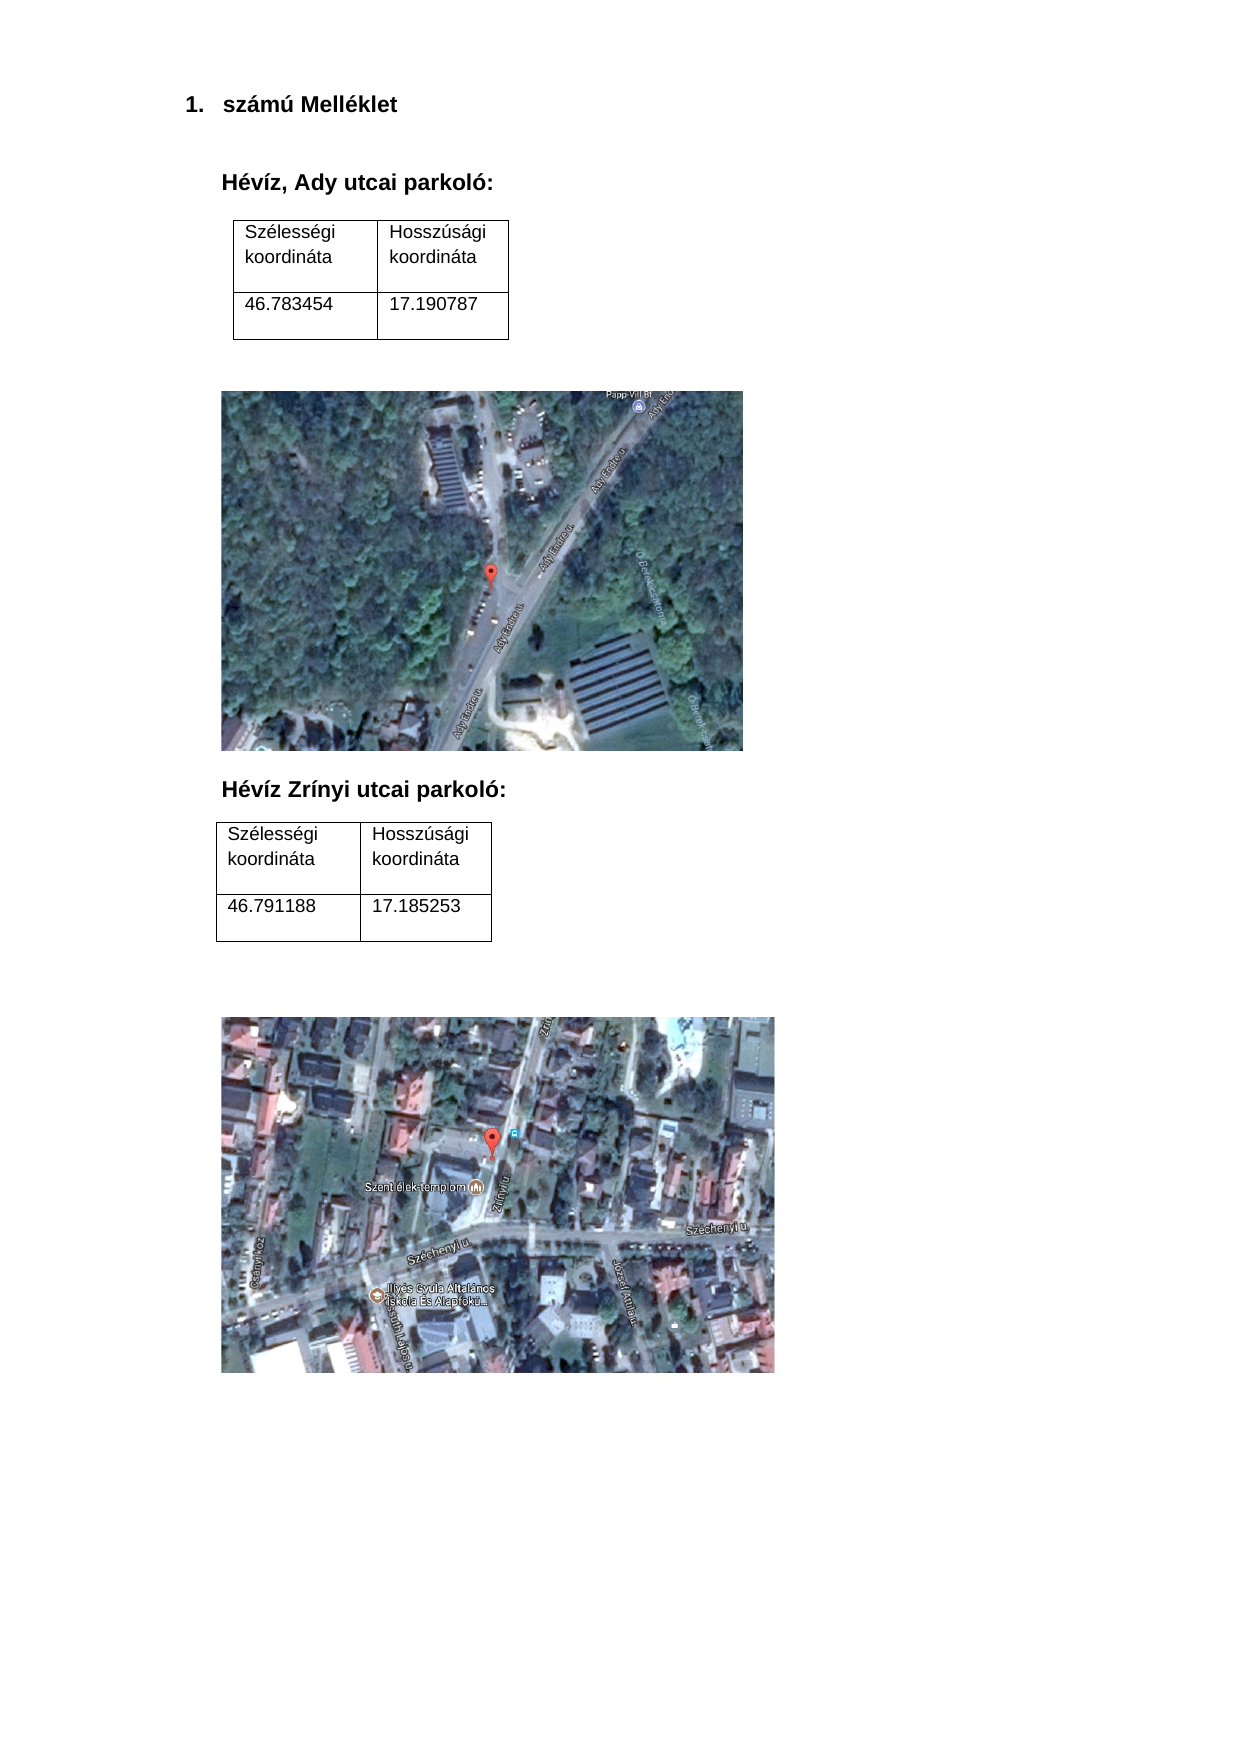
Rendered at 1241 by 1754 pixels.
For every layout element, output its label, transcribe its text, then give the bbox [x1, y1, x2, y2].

table_cell 17.185253 [361, 895, 491, 941]
table_header Hosszúsági koordináta [378, 221, 508, 292]
picture [221, 391, 924, 751]
text Hévíz Zrínyi utcai parkoló: [221, 776, 1093, 802]
text Hévíz, Ady utcai parkoló: [221, 169, 1093, 195]
picture [221, 1017, 1120, 1471]
list számú Melléklet [185, 89, 1093, 118]
table_header Szélességi koordináta [234, 221, 377, 292]
table_header Szélességi koordináta [217, 823, 360, 894]
table_cell 17.190787 [378, 293, 508, 339]
table_header Hosszúsági koordináta [361, 823, 491, 894]
table_cell 46.791188 [217, 895, 360, 941]
table_cell 46.783454 [234, 293, 377, 339]
